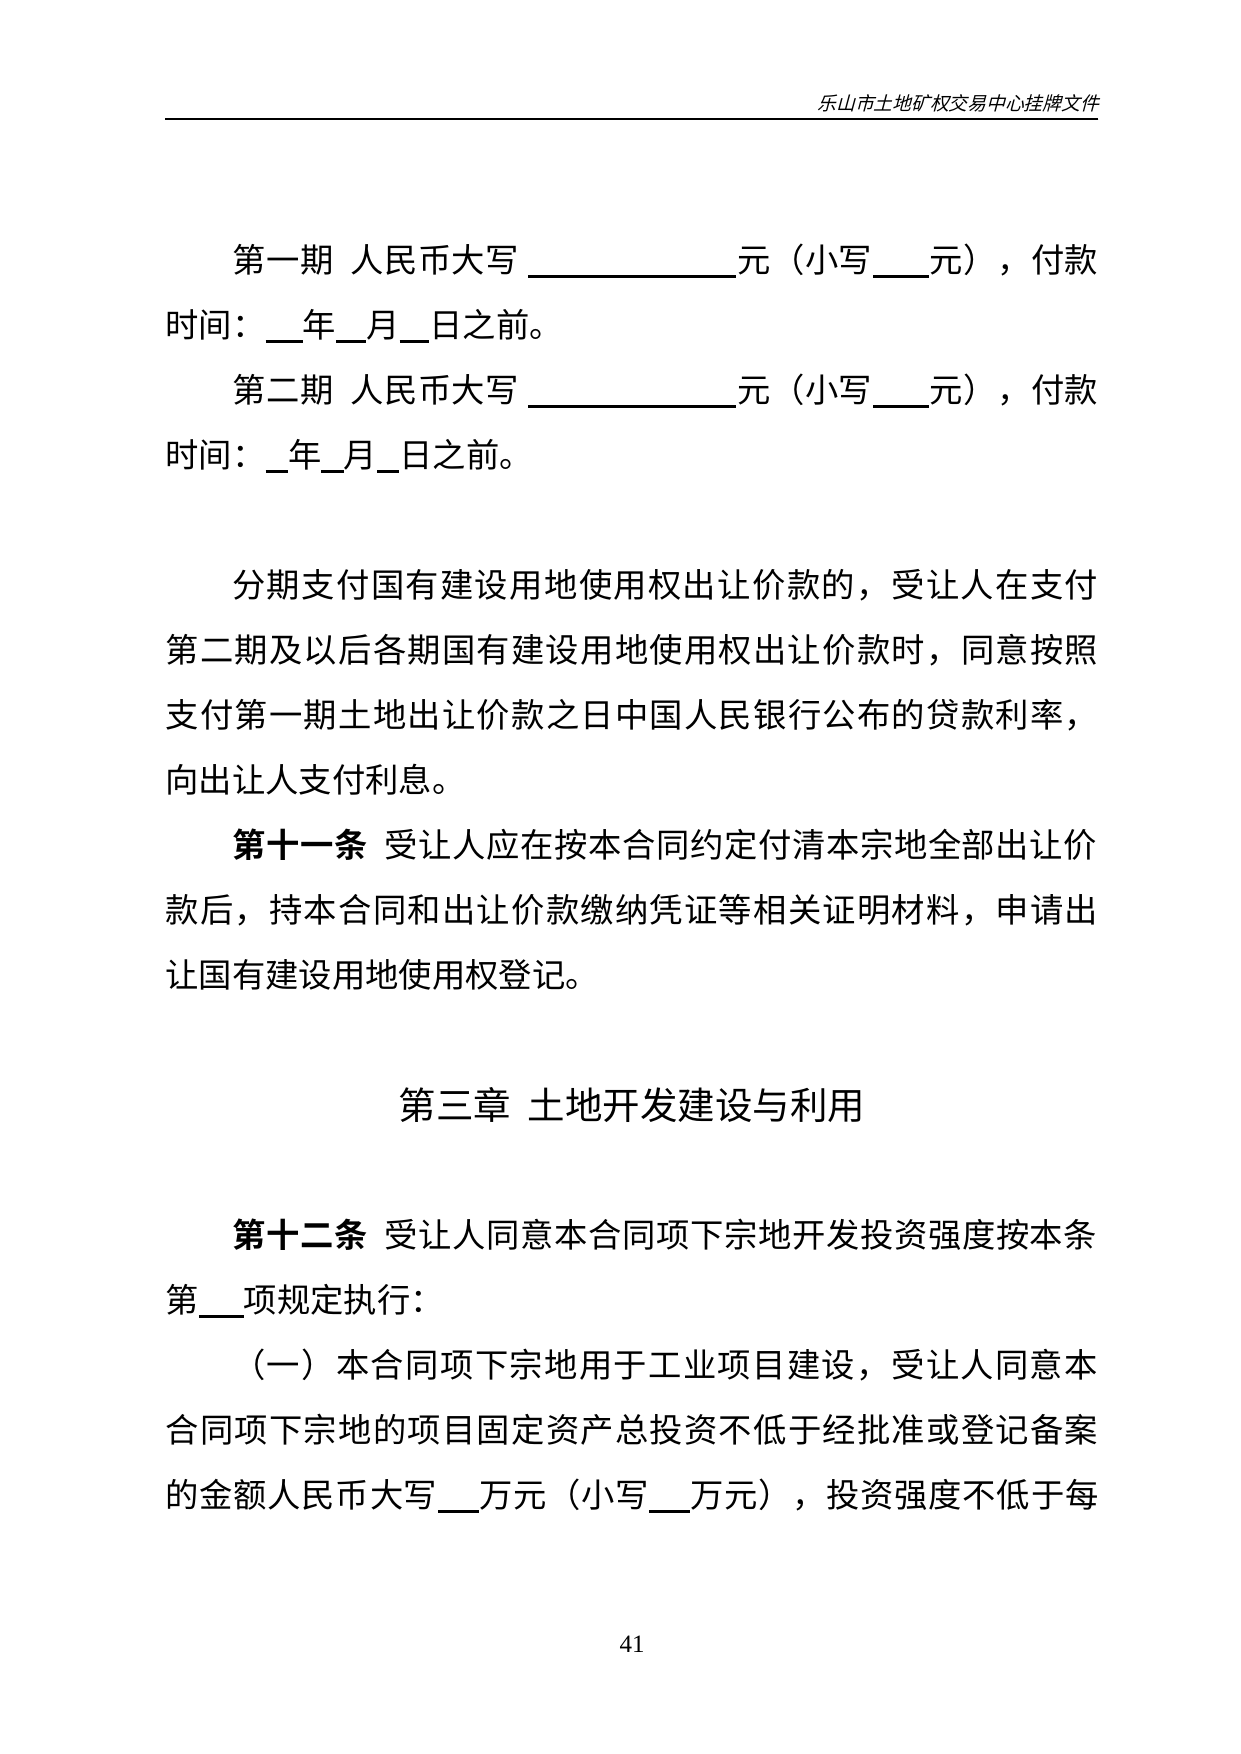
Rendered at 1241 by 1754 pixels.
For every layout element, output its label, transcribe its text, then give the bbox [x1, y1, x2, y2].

text 第十二条 受让人同意本合同项下宗地开发投资强度按本条第 项规定执行： [165, 1201, 1098, 1331]
text 第三章 土地开发建设与利用 [165, 1071, 1098, 1136]
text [165, 1331, 1098, 1526]
text 分期支付国有建设用地使用权出让价款的，受让人在支付第二期及以后各期国有建设用地使用权出让价款时，同意按照支付第一期土地出让价款之日中国人民银行公布的贷款利率，向出让人支付利息。 [165, 551, 1098, 811]
text 第一期 人民币大写 元（小写 元），付款时间： 年 月 日之前。 [165, 226, 1098, 356]
text 第二期 人民币大写 元（小写 元），付款时间： 年 月 日之前。 [165, 356, 1098, 486]
text 第十一条 受让人应在按本合同约定付清本宗地全部出让价款后，持本合同和出让价款缴纳凭证等相关证明材料，申请出让国有建设用地使用权登记。 [165, 811, 1098, 1006]
